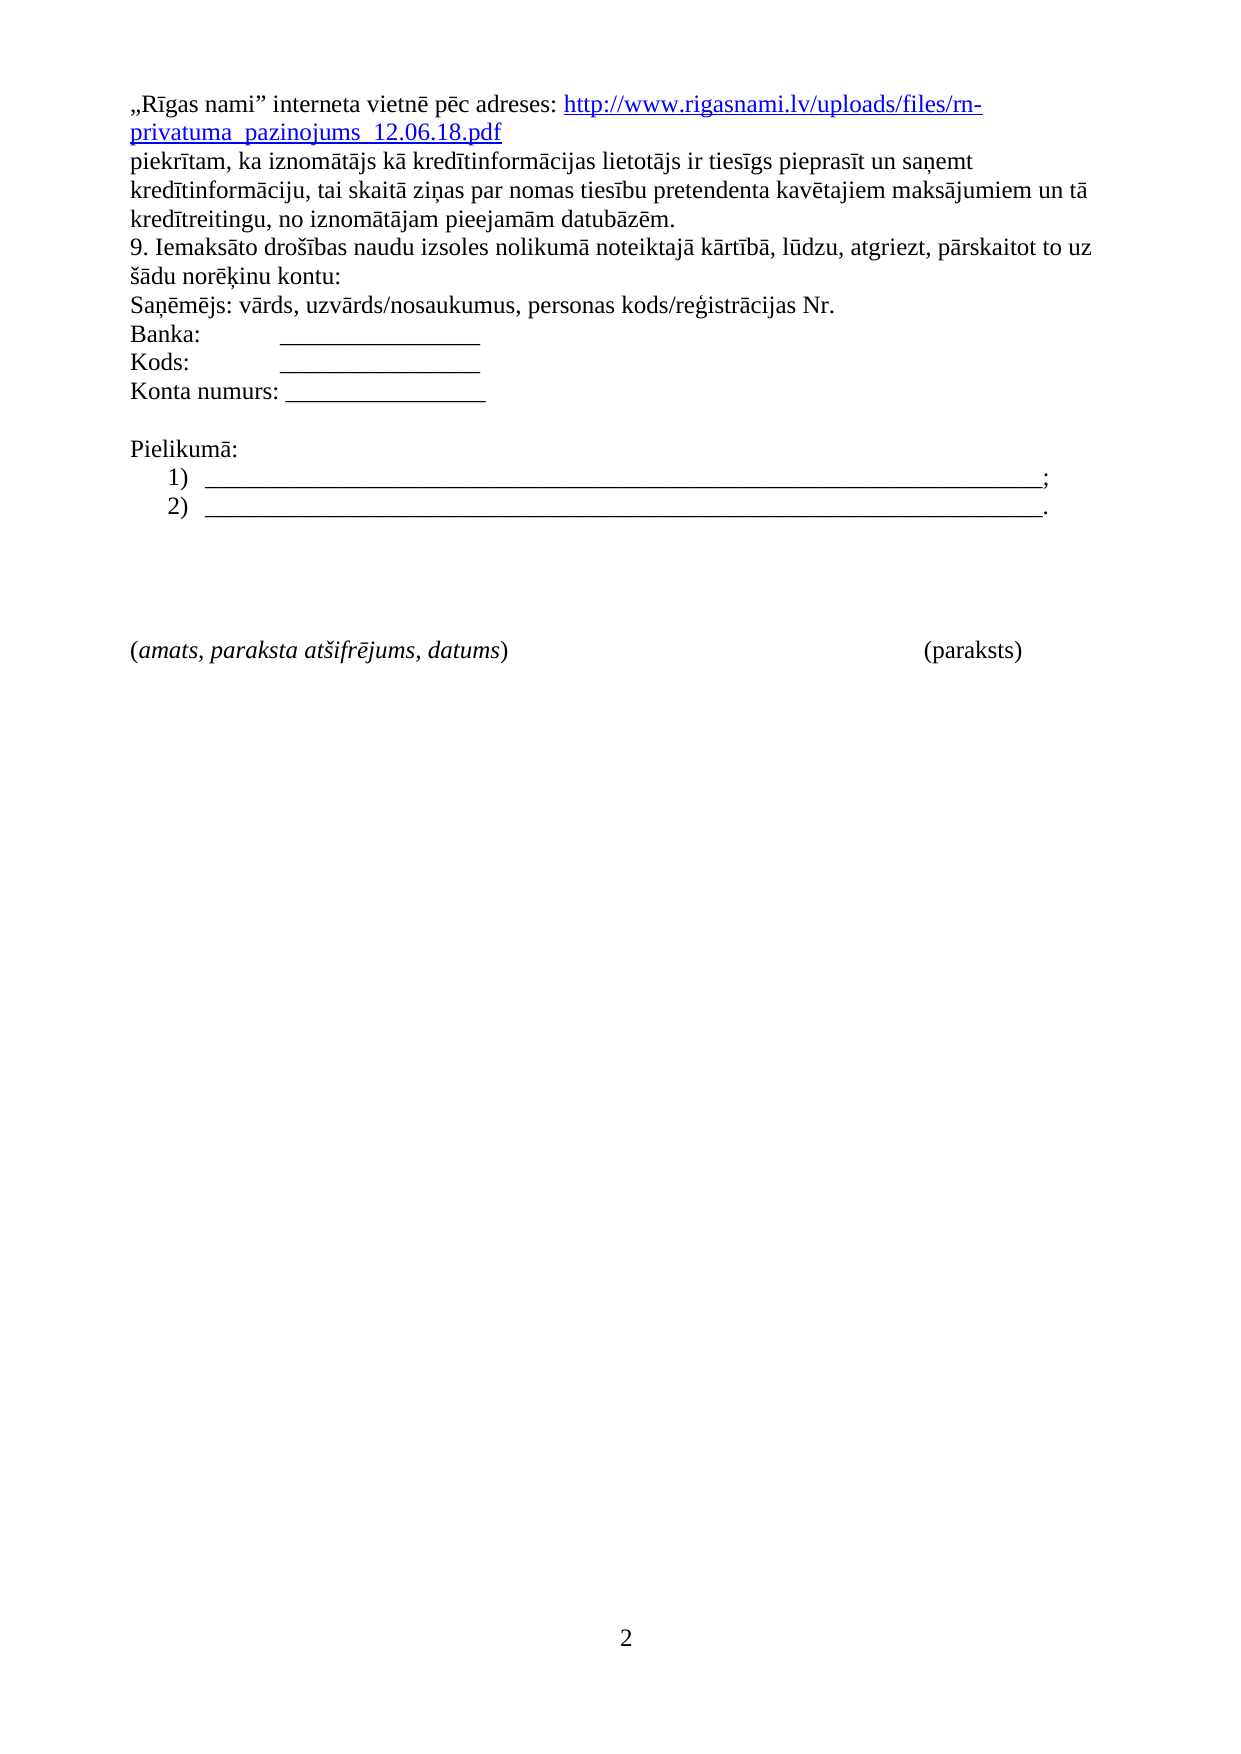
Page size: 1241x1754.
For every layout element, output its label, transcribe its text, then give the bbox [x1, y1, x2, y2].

list ___________________________________________________________________. [167, 491, 1122, 520]
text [130, 89, 1122, 146]
text Banka: ________________ [130, 319, 1122, 347]
list ___________________________________________________________________; [167, 462, 1122, 491]
text 9. Iemaksāto drošības naudu izsoles nolikumā noteiktajā kārtībā, lūdzu, atgriezt, pārskaitot to uz šādu norēķinu kontu: [130, 232, 1122, 290]
text Pielikumā: [130, 434, 1122, 462]
text (amats, paraksta atšifrējums, datums) (paraksts) [130, 635, 1122, 664]
text Saņēmējs: vārds, uzvārds/nosaukumus, personas kods/reģistrācijas Nr. [130, 290, 1122, 319]
text piekrītam, ka iznomātājs kā kredītinformācijas lietotājs ir tiesīgs pieprasīt un saņemt kredītinformāciju, tai skaitā ziņas par nomas tiesību pretendenta kavētajiem maksājumiem un tā kredītreitingu, no iznomātājam pieejamām datubāzēm. [130, 146, 1122, 232]
text Kods: ________________ [130, 347, 1122, 376]
text Konta numurs: ________________ [130, 376, 1122, 405]
